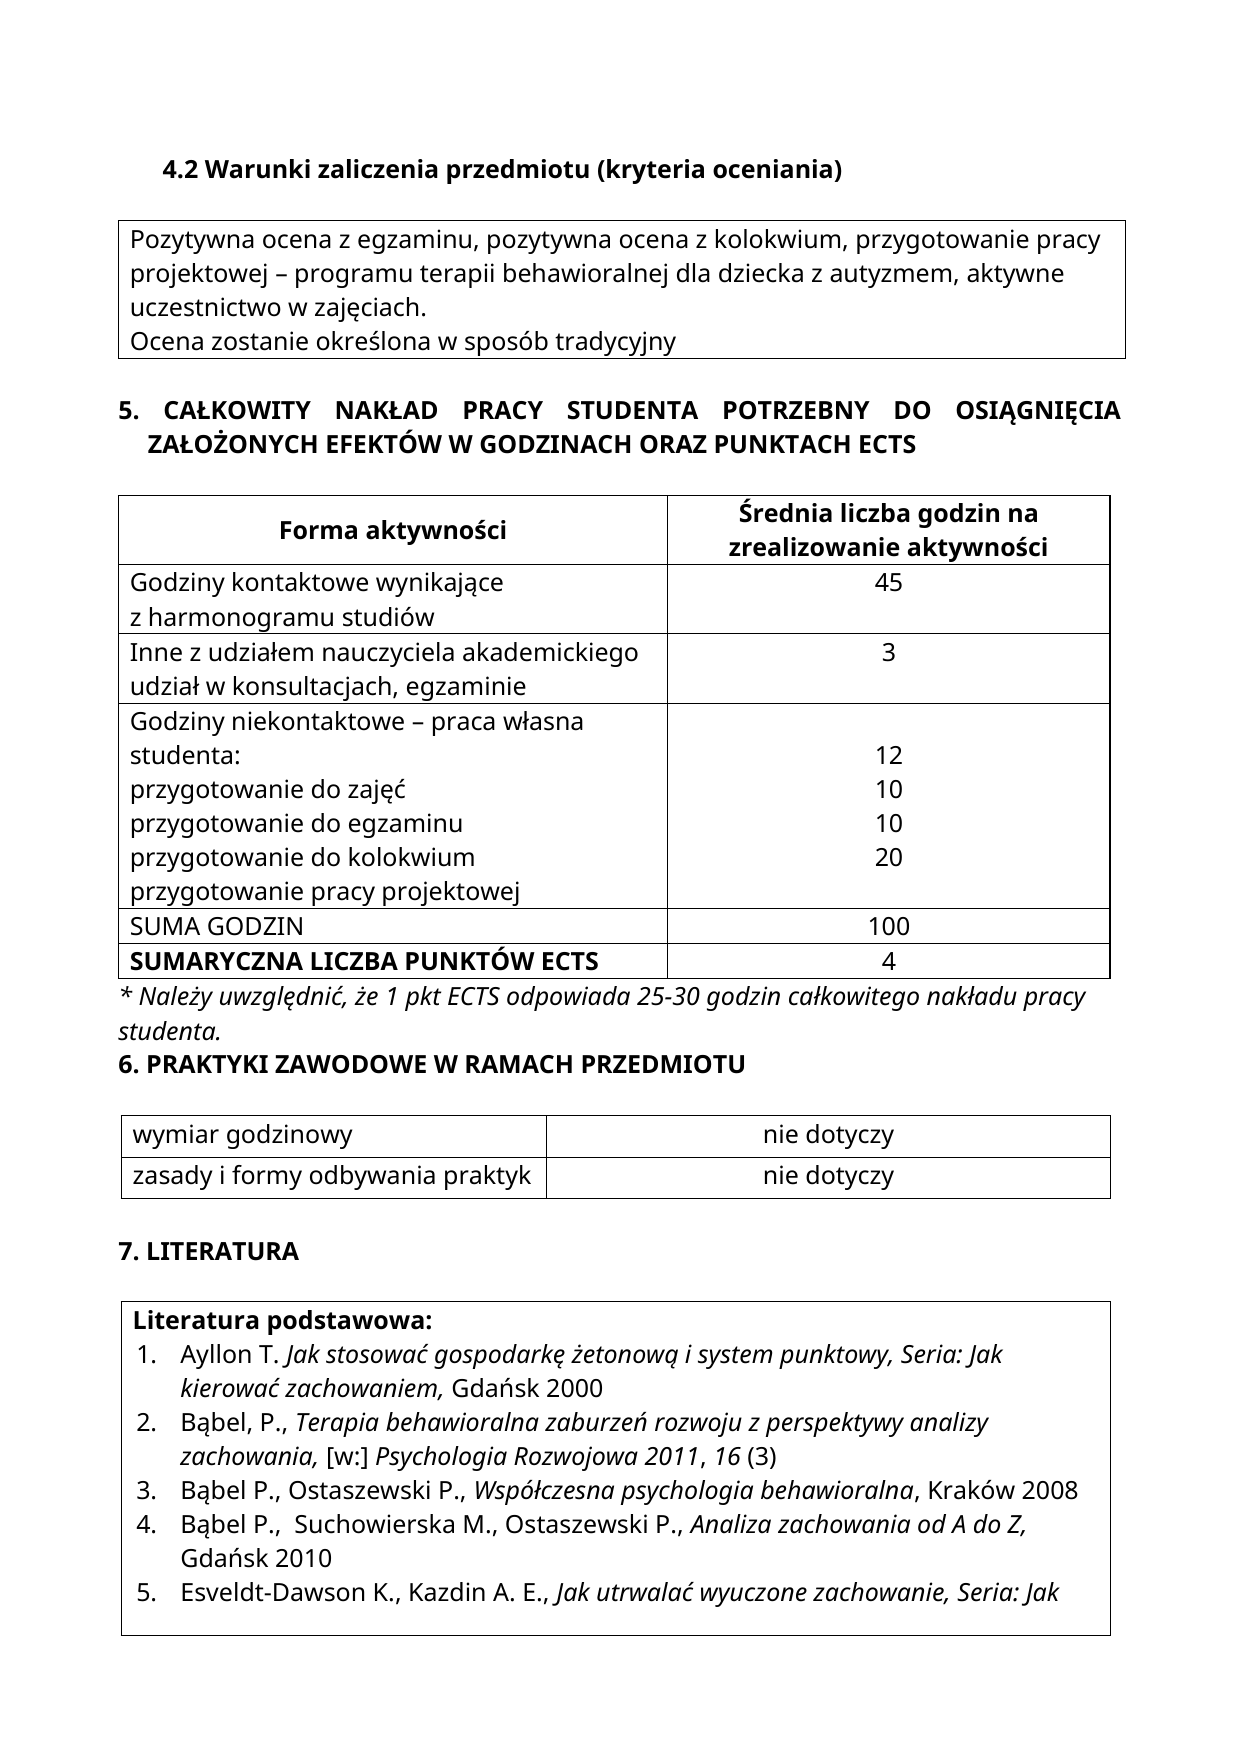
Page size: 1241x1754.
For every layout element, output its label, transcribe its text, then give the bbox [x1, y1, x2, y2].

table_cell SUMA GODZIN [119, 909, 667, 943]
table_cell 3 [668, 634, 1109, 702]
table_cell nie dotyczy [547, 1158, 1110, 1198]
table_header wymiar godzinowy [122, 1116, 546, 1157]
table_cell SUMARYCZNA LICZBA PUNKTÓW ECTS [119, 944, 667, 978]
table_cell 12 10 10 20 [668, 704, 1109, 908]
table_header nie dotyczy [547, 1116, 1110, 1157]
table_cell 100 [668, 909, 1109, 943]
text 7. LITERATURA [118, 1233, 1122, 1267]
table_cell Godziny niekontaktowe – praca własna studenta: przygotowanie do zajęć przygotowanie do egzaminu przygotowanie do kolokwium przygotowanie pracy projektowej [119, 704, 667, 908]
text 4.2 Warunki zaliczenia przedmiotu (kryteria oceniania) [162, 152, 1122, 186]
table_cell 4 [668, 944, 1109, 978]
table_cell Inne z udziałem nauczyciela akademickiego udział w konsultacjach, egzaminie [119, 634, 667, 702]
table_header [122, 1302, 1110, 1635]
table_cell zasady i formy odbywania praktyk [122, 1158, 546, 1198]
table_cell 45 [668, 565, 1109, 633]
text 5. CAŁKOWITY NAKŁAD PRACY STUDENTA POTRZEBNY DO OSIĄGNIĘCIA ZAŁOŻONYCH EFEKTÓW W GODZINACH ORAZ PUNKTACH ECTS [118, 393, 1122, 461]
table_header Pozytywna ocena z egzaminu, pozytywna ocena z kolokwium, przygotowanie pracy projektowej – programu terapii behawioralnej dla dziecka z autyzmem, aktywne uczestnictwo w zajęciach. Ocena zostanie określona w sposób tradycyjny [119, 221, 1125, 358]
text 6. PRAKTYKI ZAWODOWE W RAMACH PRZEDMIOTU [118, 1047, 1122, 1081]
table_header Średnia liczba godzin na zrealizowanie aktywności [668, 496, 1109, 564]
text * Należy uwzględnić, że 1 pkt ECTS odpowiada 25-30 godzin całkowitego nakładu pracy studenta. [118, 979, 1122, 1047]
table_header Forma aktywności [119, 496, 667, 564]
table_cell Godziny kontaktowe wynikające z harmonogramu studiów [119, 565, 667, 633]
